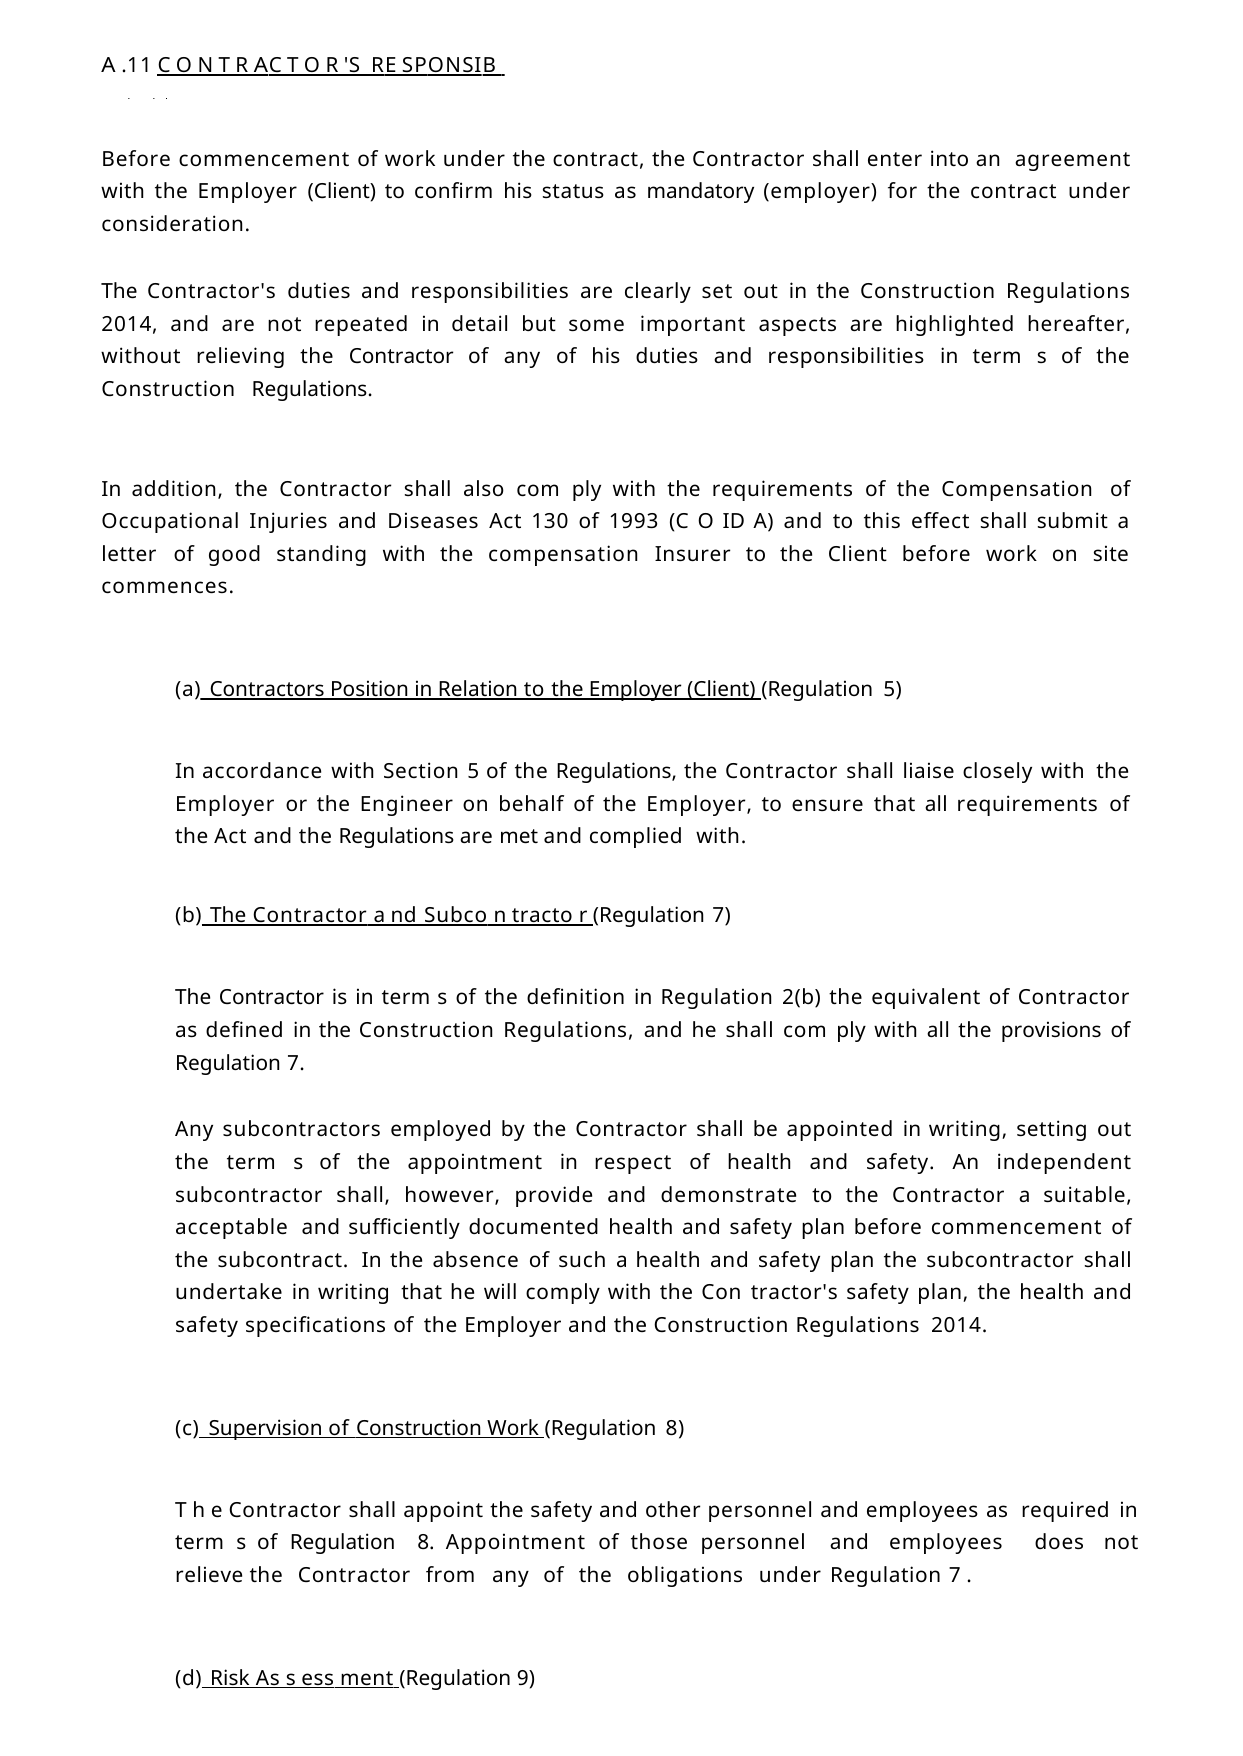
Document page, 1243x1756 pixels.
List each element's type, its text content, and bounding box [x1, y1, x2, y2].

text In addition, the Contractor shall also com ply with the requirements of the Compensation of Occupational Injuries and Diseases Act 130 of 1993 (C O ID A) and to this effect shall submit a letter of good standing with the compensation Insurer to the Client before work on site commences. [101, 474, 1130, 600]
list Supervision of Construction Work (Regulation 8) [175, 1413, 1149, 1441]
text The Contractor's duties and responsibilities are clearly set out in the Construction Regulations 2014, and are not repeated in detail but some important aspects are highlighted hereafter, without relieving the Contractor of any of his duties and responsibilities in term s of the Construction Regulations. [101, 276, 1131, 402]
text In accordance with Section 5 of the Regulations, the Contractor shall liaise closely with the Employer or the Engineer on behalf of the Employer, to ensure that all requirements of the Act and the Regulations are met and complied with. [175, 756, 1130, 850]
text Before commencement of work under the contract, the Contractor shall enter into an agreement with the Employer (Client) to confirm his status as mandatory (employer) for the contract under consideration. [101, 144, 1130, 237]
text The Contractor is in term s of the definition in Regulation 2(b) the equivalent of Contractor as defined in the Construction Regulations, and he shall com ply with all the provisions of Regulation 7. [175, 982, 1131, 1076]
list Risk As s ess ment (Regulation 9) [175, 1663, 1149, 1691]
text Any subcontractors employed by the Contractor shall be appointed in writing, setting out the term s of the appointment in respect of health and safety. An independent subcontractor shall, however, provide and demonstrate to the Contractor a suitable, acceptable and sufficiently documented health and safety plan before commencement of the subcontract. In the absence of such a health and safety plan the subcontractor shall undertake in writing that he will comply with the Con tractor's safety plan, the health and safety specifications of the Employer and the Construction Regulations 2014. [175, 1114, 1132, 1338]
list The Contractor a nd Subco n tracto r (Regulation 7) [175, 900, 1149, 928]
text T h e Contractor shall appoint the safety and other personnel and employees as required in term s of Regulation 8. Appointment of those personnel and employees does not relieve the Contractor from any of the obligations under Regulation 7 . [175, 1495, 1138, 1588]
list Contractors Position in Relation to the Employer (Client) (Regulation 5) [175, 674, 1149, 703]
